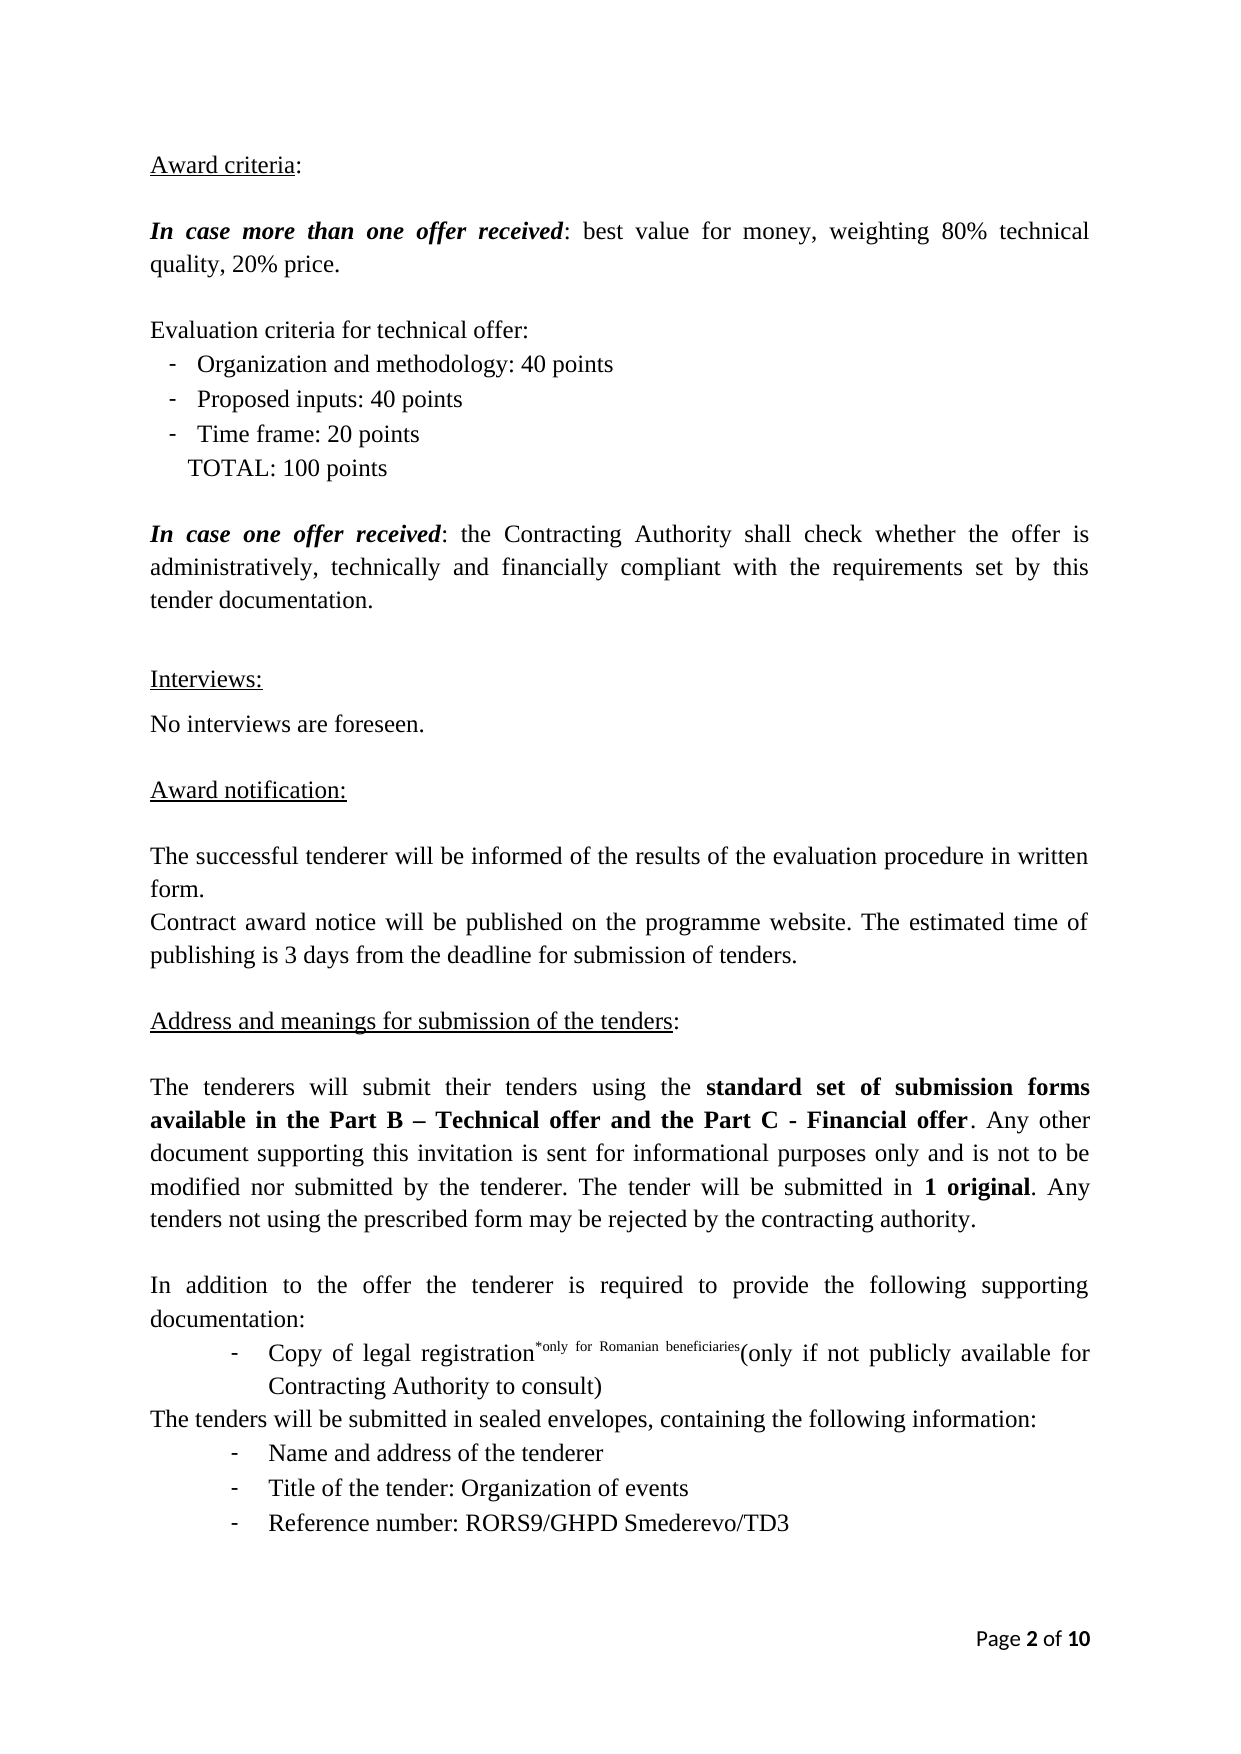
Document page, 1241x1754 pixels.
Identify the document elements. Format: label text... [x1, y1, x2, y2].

list Organization and methodology: 40 points [169, 348, 1090, 379]
text Award criteria: [150, 150, 1090, 179]
list Proposed inputs: 40 points [169, 383, 1090, 414]
text Interviews: [150, 664, 1090, 692]
text TOTAL: 100 points [150, 453, 1090, 482]
text The tenders will be submitted in sealed envelopes, containing the following information: [150, 1404, 1090, 1433]
list Name and address of the tenderer [231, 1437, 1090, 1468]
text In case more than one offer received: best value for money, weighting 80% technical quality, 20% price. [150, 216, 1090, 278]
list Copy of legal registration*only for Romanian beneficiaries(only if not publicly available for Contracting Authority to consult) [231, 1337, 1090, 1400]
text In case one offer received: the Contracting Authority shall check whether the offer is administratively, technically and financially compliant with the requirements set by this tender documentation. [150, 519, 1090, 614]
list No interviews are foreseen. [150, 709, 1090, 738]
text Contract award notice will be published on the programme website. The estimated time of publishing is 3 days from the deadline for submission of tenders. [150, 907, 1090, 969]
list Award notification: [150, 775, 1090, 804]
list Title of the tender: Organization of events [231, 1472, 1090, 1503]
list Reference number: RORS9/GHPD Smederevo/TD3 [231, 1507, 1090, 1538]
text Evaluation criteria for technical offer: [150, 315, 1090, 344]
text In addition to the offer the tenderer is required to provide the following supporting documentation: [150, 1271, 1090, 1332]
list Time frame: 20 points [169, 418, 1090, 449]
text The tenderers will submit their tenders using the standard set of submission forms available in the Part B – Technical offer and the Part C - Financial offer. Any other document supporting this invitation is sent for informational purposes only and is not to be modified nor submitted by the tenderer. The tender will be submitted in 1 original. Any tenders not using the prescribed form may be rejected by the contracting authority. [150, 1072, 1090, 1233]
text The successful tenderer will be informed of the results of the evaluation procedure in written form. [150, 841, 1090, 903]
text Address and meanings for submission of the tenders: [150, 1006, 1090, 1035]
